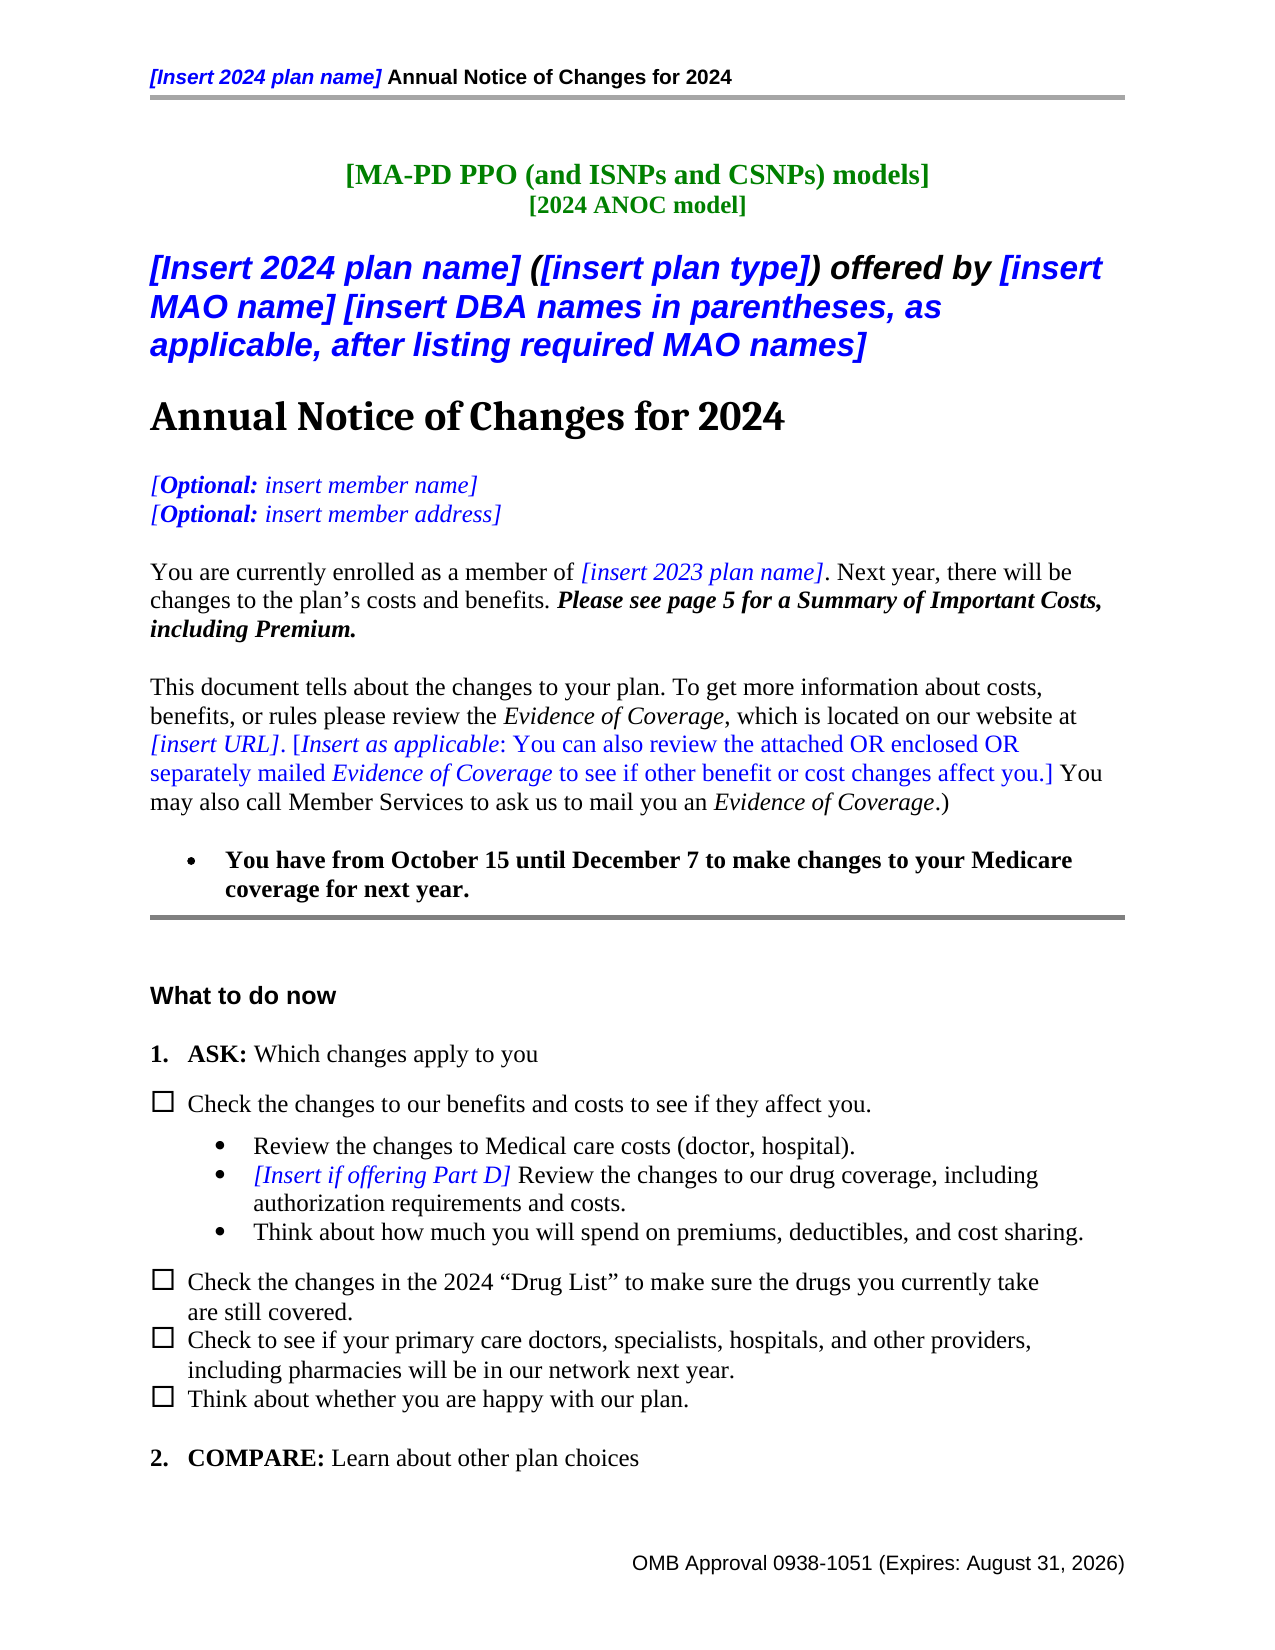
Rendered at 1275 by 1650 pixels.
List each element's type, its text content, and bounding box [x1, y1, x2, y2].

text [Insert 2024 plan name] ([insert plan type]) offered by [insert MAO name] [insert DBA names in parentheses, as applicable, after listing required MAO names] [150, 248, 1125, 364]
text [MA-PD PPO (and ISNPs and CSNPs) models] [2024 ANOC model] [150, 157, 1125, 219]
list You have from October 15 until December 7 to make changes to your Medicare coverage for next year. [187, 845, 1125, 902]
list Check to see if your primary care doctors, specialists, hospitals, and other providers, including pharmacies will be in our network next year. [150, 1325, 1050, 1384]
text [Optional: insert member name] [Optional: insert member address] [150, 470, 1125, 527]
text You are currently enrolled as a member of [insert 2023 plan name]. Next year, there will be changes to the plan’s costs and benefits. Please see page 5 for a Summary of Important Costs, including Premium. [150, 557, 1125, 643]
subtitle Annual Notice of Changes for 2024 [150, 393, 1125, 441]
list [Insert if offering Part D] Review the changes to our drug coverage, including authorization requirements and costs. [216, 1160, 1125, 1217]
list COMPARE: Learn about other plan choices [150, 1443, 1050, 1471]
list Check the changes in the 2024 “Drug List” to make sure the drugs you currently take are still covered. [150, 1267, 1050, 1325]
list ASK: Which changes apply to you [150, 1039, 1050, 1068]
list Think about how much you will spend on premiums, deductibles, and cost sharing. [216, 1217, 1125, 1246]
list Think about whether you are happy with our plan. [150, 1384, 1050, 1413]
list Review the changes to Medical care costs (doctor, hospital). [216, 1131, 1125, 1160]
text This document tells about the changes to your plan. To get more information about costs, benefits, or rules please review the Evidence of Coverage, which is located on our website at [insert URL]. [Insert as applicable: You can also review the attached OR enclosed OR separately mailed Evidence of Coverage to see if other benefit or cost changes affect you.] You may also call Member Services to ask us to mail you an Evidence of Coverage.) [150, 672, 1125, 816]
text What to do now [150, 981, 1125, 1010]
list Check the changes to our benefits and costs to see if they affect you. [150, 1089, 1050, 1118]
